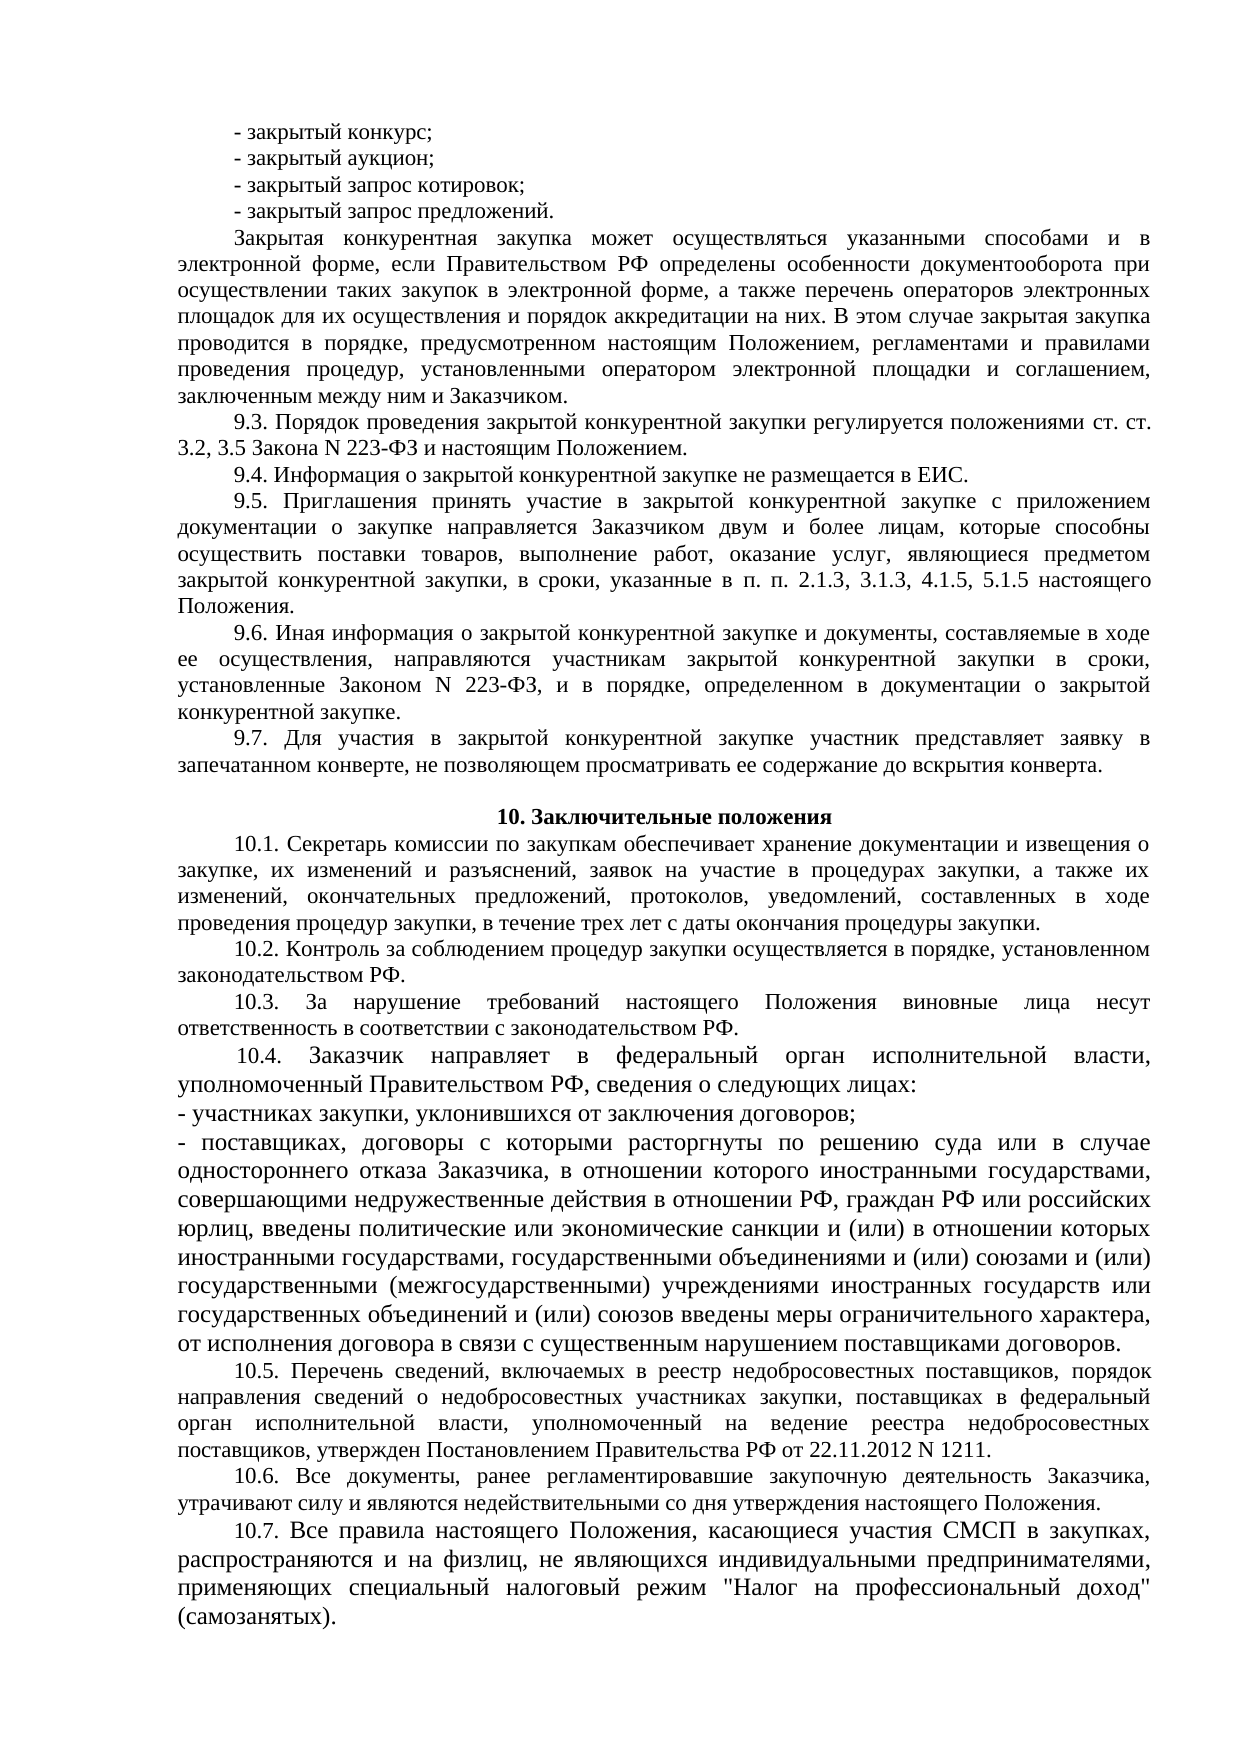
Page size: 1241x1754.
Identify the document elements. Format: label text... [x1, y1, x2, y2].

text - участниках закупки, уклонившихся от заключения договоров; [177, 1098, 1152, 1127]
text 10.1. Секретарь комиссии по закупкам обеспечивает хранение документации и извещения о закупке, их изменений и разъяснений, заявок на участие в процедурах закупки, а также их изменений, окончательных предложений, протоколов, уведомлений, составленных в ходе проведения процедур закупки, в течение трех лет с даты окончания процедуры закупки. [177, 830, 1152, 935]
text 10.5. Перечень сведений, включаемых в реестр недобросовестных поставщиков, порядок направления сведений о недобросовестных участниках закупки, поставщиках в федеральный орган исполнительной власти, уполномоченный на ведение реестра недобросовестных поставщиков, утвержден Постановлением Правительства РФ от 22.11.2012 N 1211. [177, 1357, 1152, 1462]
text Закрытая конкурентная закупка может осуществляться указанными способами и в электронной форме, если Правительством РФ определены особенности документооборота при осуществлении таких закупок в электронной форме, а также перечень операторов электронных площадок для их осуществления и порядок аккредитации на них. В этом случае закрытая закупка проводится в порядке, предусмотренном настоящим Положением, регламентами и правилами проведения процедур, установленными оператором электронной площадки и соглашением, заключенным между ним и Заказчиком. [177, 223, 1152, 408]
text 10.2. Контроль за соблюдением процедур закупки осуществляется в порядке, установленном законодательством РФ. [177, 935, 1152, 988]
text - закрытый запрос предложений. [177, 197, 1152, 223]
text 9.5. Приглашения принять участие в закрытой конкурентной закупке с приложением документации о закупке направляется Заказчиком двум и более лицам, которые способны осуществить поставки товаров, выполнение работ, оказание услуг, являющиеся предметом закрытой конкурентной закупки, в сроки, указанные в п. п. 2.1.3, 3.1.3, 4.1.5, 5.1.5 настоящего Положения. [177, 487, 1152, 619]
text 10.6. Все документы, ранее регламентировавшие закупочную деятельность Заказчика, утрачивают силу и являются недействительными со дня утверждения настоящего Положения. [177, 1462, 1152, 1515]
text - закрытый аукцион; [177, 144, 1152, 171]
text 9.3. Порядок проведения закрытой конкурентной закупки регулируется положениями ст. ст. 3.2, 3.5 Закона N 223-ФЗ и настоящим Положением. [177, 408, 1152, 461]
text 9.4. Информация о закрытой конкурентной закупке не размещается в ЕИС. [177, 461, 1152, 487]
text - поставщиках, договоры с которыми расторгнуты по решению суда или в случае одностороннего отказа Заказчика, в отношении которого иностранными государствами, совершающими недружественные действия в отношении РФ, граждан РФ или российских юрлиц, введены политические или экономические санкции и (или) в отношении которых иностранными государствами, государственными объединениями и (или) союзами и (или) государственными (межгосударственными) учреждениями иностранных государств или государственных объединений и (или) союзов введены меры ограничительного характера, от исполнения договора в связи с существенным нарушением поставщиками договоров. [177, 1127, 1152, 1357]
text 10.4. Заказчик направляет в федеральный орган исполнительной власти, уполномоченный Правительством РФ, сведения о следующих лицах: [177, 1041, 1152, 1098]
text 10.7. Все правила настоящего Положения, касающиеся участия СМСП в закупках, распространяются и на физлиц, не являющихся индивидуальными предпринимателями, применяющих специальный налоговый режим "Налог на профессиональный доход" (самозанятых). [177, 1515, 1152, 1630]
text - закрытый запрос котировок; [177, 171, 1152, 197]
text - закрытый конкурс; [177, 118, 1152, 144]
text 10. Заключительные положения [177, 803, 1152, 830]
text 9.7. Для участия в закрытой конкурентной закупке участник представляет заявку в запечатанном конверте, не позволяющем просматривать ее содержание до вскрытия конверта. [177, 724, 1152, 777]
text 9.6. Иная информация о закрытой конкурентной закупке и документы, составляемые в ходе ее осуществления, направляются участникам закрытой конкурентной закупки в сроки, установленные Законом N 223-ФЗ, и в порядке, определенном в документации о закрытой конкурентной закупке. [177, 619, 1152, 724]
text 10.3. За нарушение требований настоящего Положения виновные лица несут ответственность в соответствии с законодательством РФ. [177, 988, 1152, 1041]
